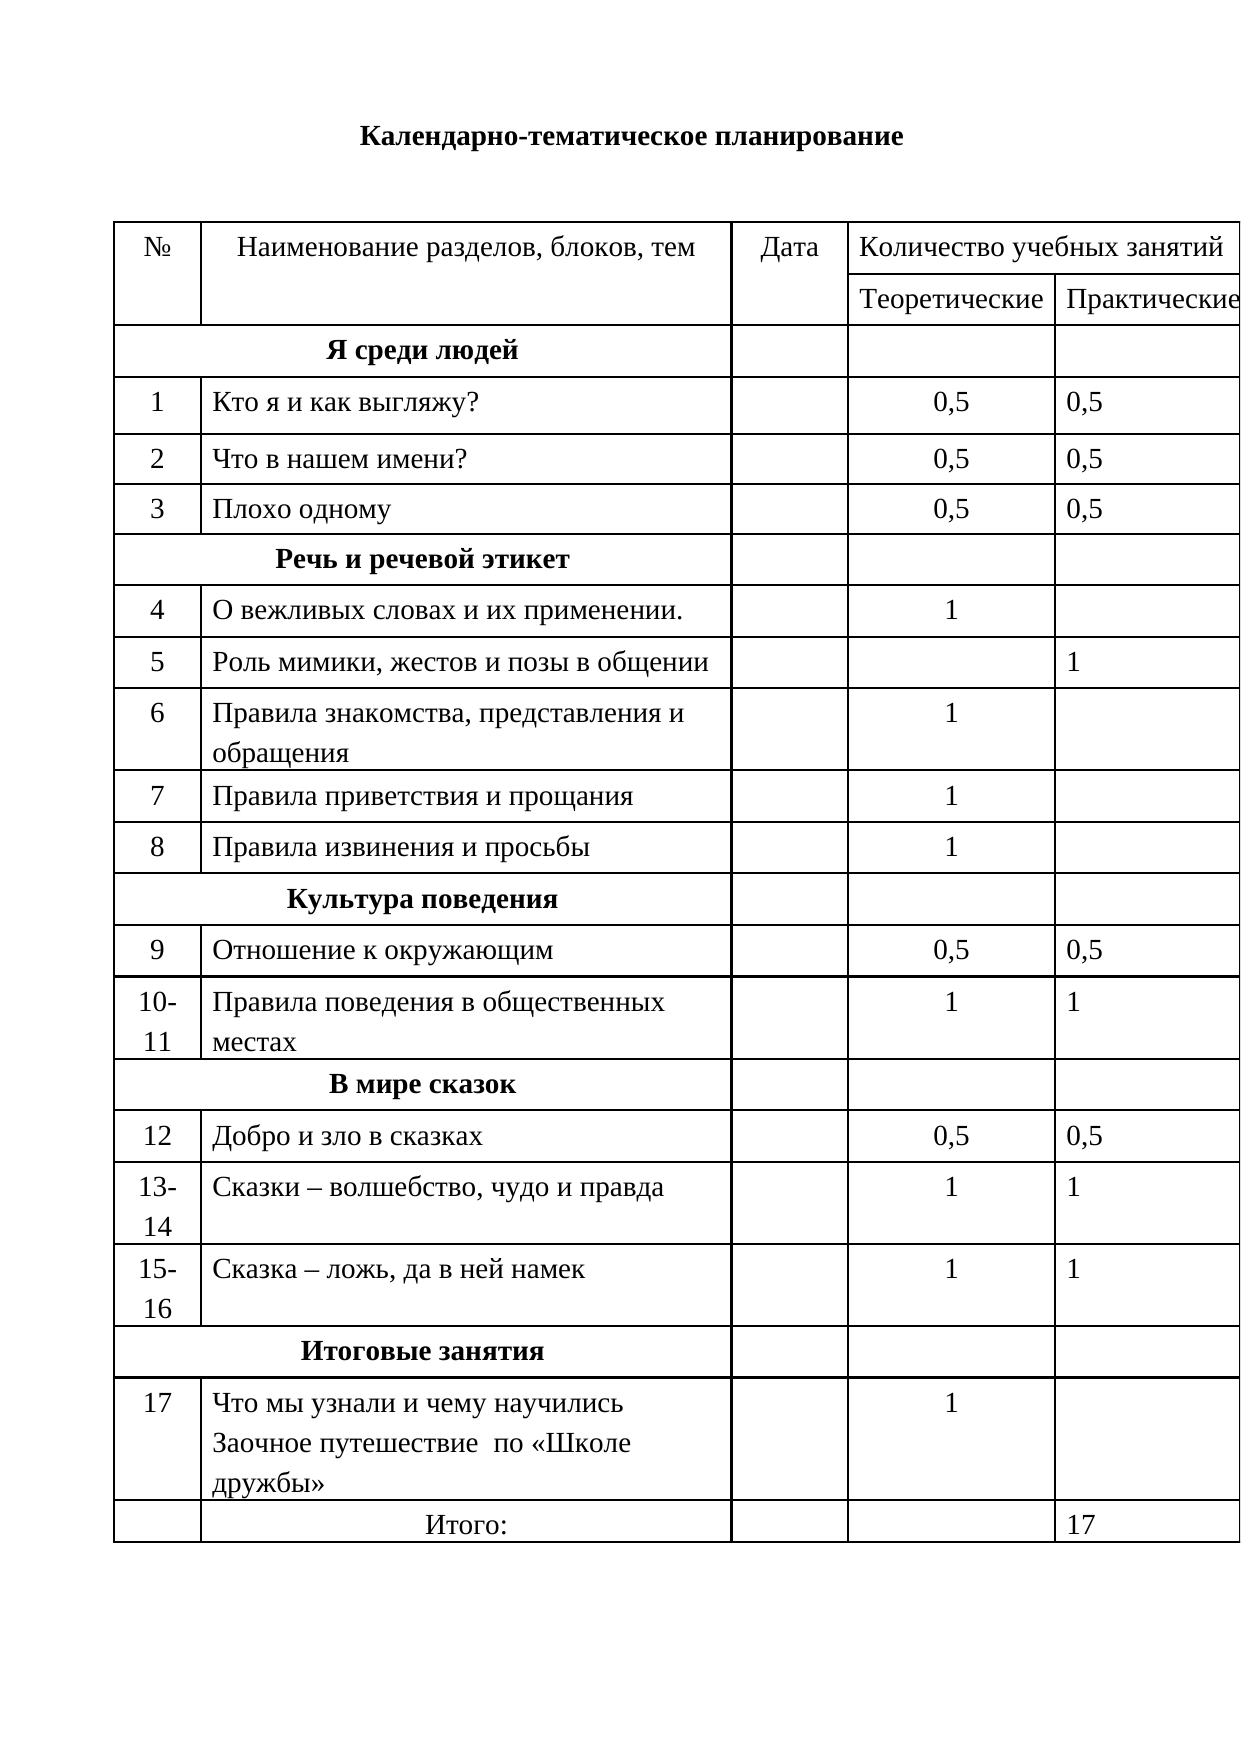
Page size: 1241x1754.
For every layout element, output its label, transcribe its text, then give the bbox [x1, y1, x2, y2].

table_header Наименование разделов, блоков, тем [202, 223, 730, 324]
table_cell [733, 326, 847, 376]
table_cell 1 [849, 1245, 1054, 1325]
table_cell Сказка – ложь, да в ней намек [202, 1245, 730, 1325]
table_cell 2 [115, 435, 200, 483]
table_cell [849, 638, 1054, 687]
table_cell О вежливых словах и их применении. [202, 586, 730, 636]
table_cell [1056, 689, 1239, 769]
table_cell [849, 874, 1054, 924]
table_cell [849, 535, 1054, 584]
table_cell 0,5 [849, 378, 1054, 433]
table_cell Что в нашем имени? [202, 435, 730, 483]
table_cell 6 [115, 689, 200, 769]
table_cell Речь и речевой этикет [115, 535, 730, 584]
table_cell Сказки – волшебство, чудо и правда [202, 1163, 730, 1243]
table_cell 0,5 [1056, 926, 1239, 975]
table_cell 7 [115, 771, 200, 821]
table_cell [733, 1060, 847, 1109]
table_cell [1056, 1379, 1239, 1498]
table_cell [733, 535, 847, 584]
table_cell [733, 485, 847, 532]
table_cell 13-14 [115, 1163, 200, 1243]
table_cell 0,5 [1056, 435, 1239, 483]
table_cell [1056, 771, 1239, 821]
table_cell 5 [115, 638, 200, 687]
table_cell 1 [1056, 1163, 1239, 1243]
table_cell 9 [115, 926, 200, 975]
table_cell 8 [115, 823, 200, 872]
table_cell 1 [115, 378, 200, 433]
table_cell 1 [1056, 1245, 1239, 1325]
table_cell [733, 1163, 847, 1243]
table_cell Роль мимики, жестов и позы в общении [202, 638, 730, 687]
table_cell [1056, 823, 1239, 872]
table_cell [733, 586, 847, 636]
table_cell [733, 1501, 847, 1541]
table_cell [733, 978, 847, 1057]
table_cell Плохо одному [202, 485, 730, 532]
table_cell [733, 689, 847, 769]
table_cell Правила поведения в общественных местах [202, 978, 730, 1057]
table_cell [115, 1501, 200, 1541]
table_cell Я среди людей [115, 326, 730, 376]
table_cell Добро и зло в сказках [202, 1111, 730, 1161]
table_cell Итоговые занятия [115, 1327, 730, 1376]
table_cell 1 [849, 689, 1054, 769]
table_cell [1056, 1327, 1239, 1376]
table_cell [733, 926, 847, 975]
table_cell 17 [1056, 1501, 1239, 1541]
table_cell Теоретические [849, 275, 1054, 324]
table_cell 0,5 [1056, 1111, 1239, 1161]
table_cell [733, 1379, 847, 1498]
table_cell [733, 1327, 847, 1376]
table_cell 3 [115, 485, 200, 532]
table_cell Правила приветствия и прощания [202, 771, 730, 821]
table_cell В мире сказок [115, 1060, 730, 1109]
table_cell Кто я и как выгляжу? [202, 378, 730, 433]
table_cell [733, 378, 847, 433]
table_cell 10-11 [115, 978, 200, 1057]
table_cell 1 [849, 1379, 1054, 1498]
table_cell Итого: [202, 1501, 730, 1541]
table_cell [849, 1501, 1054, 1541]
table_cell 1 [849, 823, 1054, 872]
table_cell 0,5 [849, 926, 1054, 975]
table_cell 17 [115, 1379, 200, 1498]
table_header № [115, 223, 200, 324]
table_cell [1056, 586, 1239, 636]
table_cell 1 [849, 978, 1054, 1057]
text Календарно-тематическое планирование [177, 118, 1152, 152]
table_cell [1056, 874, 1239, 924]
table_cell 0,5 [849, 485, 1054, 532]
table_cell 4 [115, 586, 200, 636]
table_cell [733, 823, 847, 872]
table_cell [733, 874, 847, 924]
table_cell Что мы узнали и чему научились Заочное путешествие по «Школе дружбы» [202, 1379, 730, 1498]
table_cell [849, 326, 1054, 376]
table_cell Правила знакомства, представления и обращения [202, 689, 730, 769]
table_cell [1056, 326, 1239, 376]
table_cell [849, 1327, 1054, 1376]
table_cell 0,5 [849, 435, 1054, 483]
table_cell Отношение к окружающим [202, 926, 730, 975]
table_cell Культура поведения [115, 874, 730, 924]
table_cell Практические [1056, 275, 1239, 324]
table_cell 0,5 [1056, 485, 1239, 532]
table_cell 0,5 [849, 1111, 1054, 1161]
table_cell 1 [849, 586, 1054, 636]
table_cell 1 [1056, 638, 1239, 687]
table_cell [1056, 1060, 1239, 1109]
table_cell [733, 771, 847, 821]
table_cell 1 [1056, 978, 1239, 1057]
table_header Количество учебных занятий [849, 223, 1239, 272]
table_cell 12 [115, 1111, 200, 1161]
table_cell Правила извинения и просьбы [202, 823, 730, 872]
table_cell 0,5 [1056, 378, 1239, 433]
table_cell [849, 1060, 1054, 1109]
table_cell 1 [849, 771, 1054, 821]
table_cell [733, 435, 847, 483]
table_cell [733, 1245, 847, 1325]
table_cell [733, 638, 847, 687]
table_header Дата [733, 223, 847, 324]
table_cell [1056, 535, 1239, 584]
table_cell 15-16 [115, 1245, 200, 1325]
table_cell [733, 1111, 847, 1161]
table_cell 1 [849, 1163, 1054, 1243]
